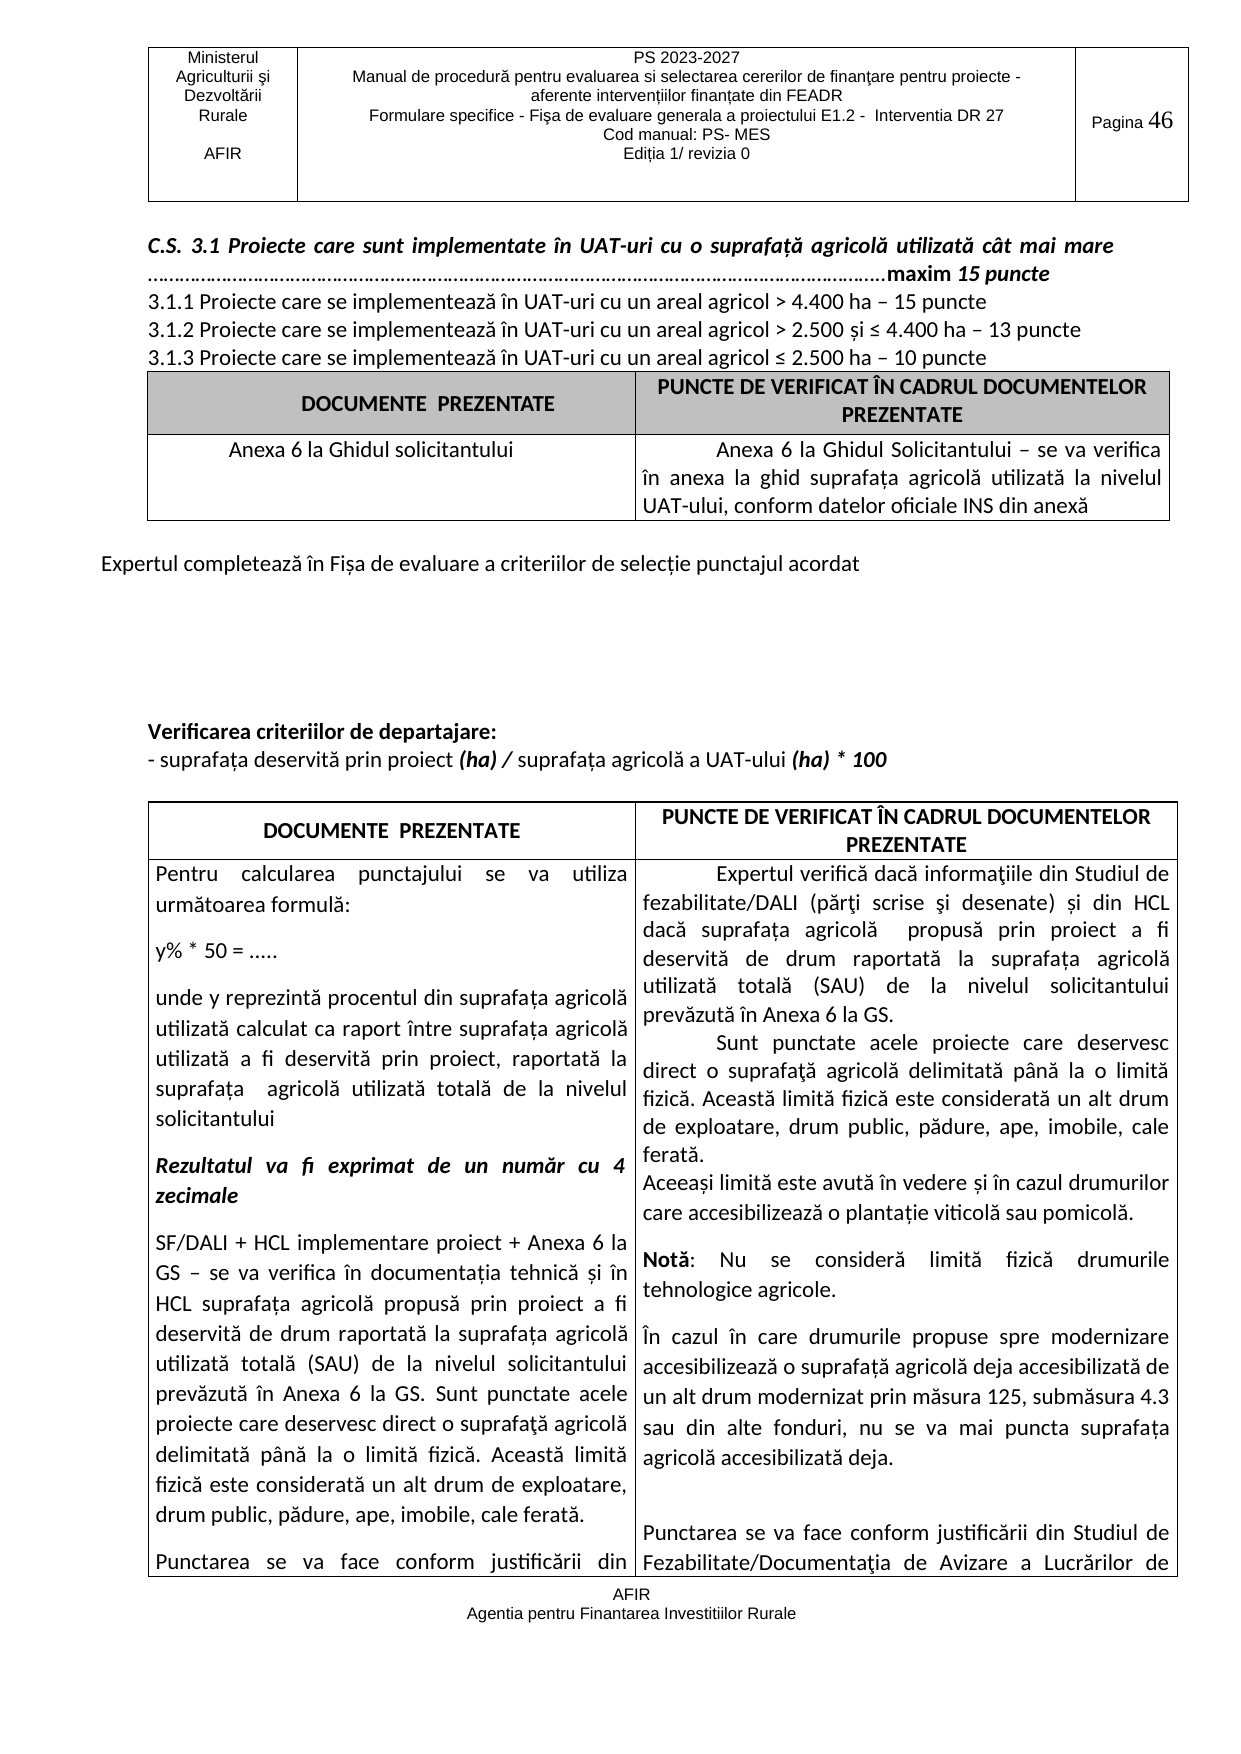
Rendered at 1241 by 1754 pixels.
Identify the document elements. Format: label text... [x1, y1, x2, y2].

text Verificarea criteriilor de departajare: [148, 717, 1116, 745]
text 3.1.1 Proiecte care se implementează în UAT-uri cu un areal agricol > 4.400 ha – 15 puncte [148, 287, 1116, 315]
table_cell Anexa 6 la Ghidul Solicitantului – se va verifica în anexa la ghid suprafața agricolă utilizată la nivelul UAT-ului, conform datelor oficiale INS din anexă [636, 435, 1169, 519]
table_header DOCUMENTE PREZENTATE [148, 372, 635, 434]
table_header PUNCTE DE VERIFICAT ÎN CADRUL DOCUMENTELOR PREZENTATE [636, 372, 1169, 434]
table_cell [149, 860, 635, 1576]
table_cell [636, 860, 1177, 1576]
text 3.1.2 Proiecte care se implementează în UAT-uri cu un areal agricol > 2.500 și ≤ 4.400 ha – 13 puncte [148, 315, 1116, 343]
table_header DOCUMENTE PREZENTATE [149, 803, 635, 858]
text C.S. 3.1 Proiecte care sunt implementate în UAT-uri cu o suprafață agricolă utilizată cât mai mare …………………………………………………………………………………………………………………………..maxim 15 puncte [148, 231, 1116, 287]
text 3.1.3 Proiecte care se implementează în UAT-uri cu un areal agricol ≤ 2.500 ha – 10 puncte [148, 343, 1116, 371]
table_cell Anexa 6 la Ghidul solicitantului [148, 435, 635, 519]
table_header PUNCTE DE VERIFICAT ÎN CADRUL DOCUMENTELOR PREZENTATE [636, 803, 1177, 858]
text - suprafața deservită prin proiect (ha) / suprafața agricolă a UAT-ului (ha) * 100 [148, 745, 1116, 773]
text Expertul completează în Fişa de evaluare a criteriilor de selecţie punctajul acordat [101, 549, 1116, 577]
